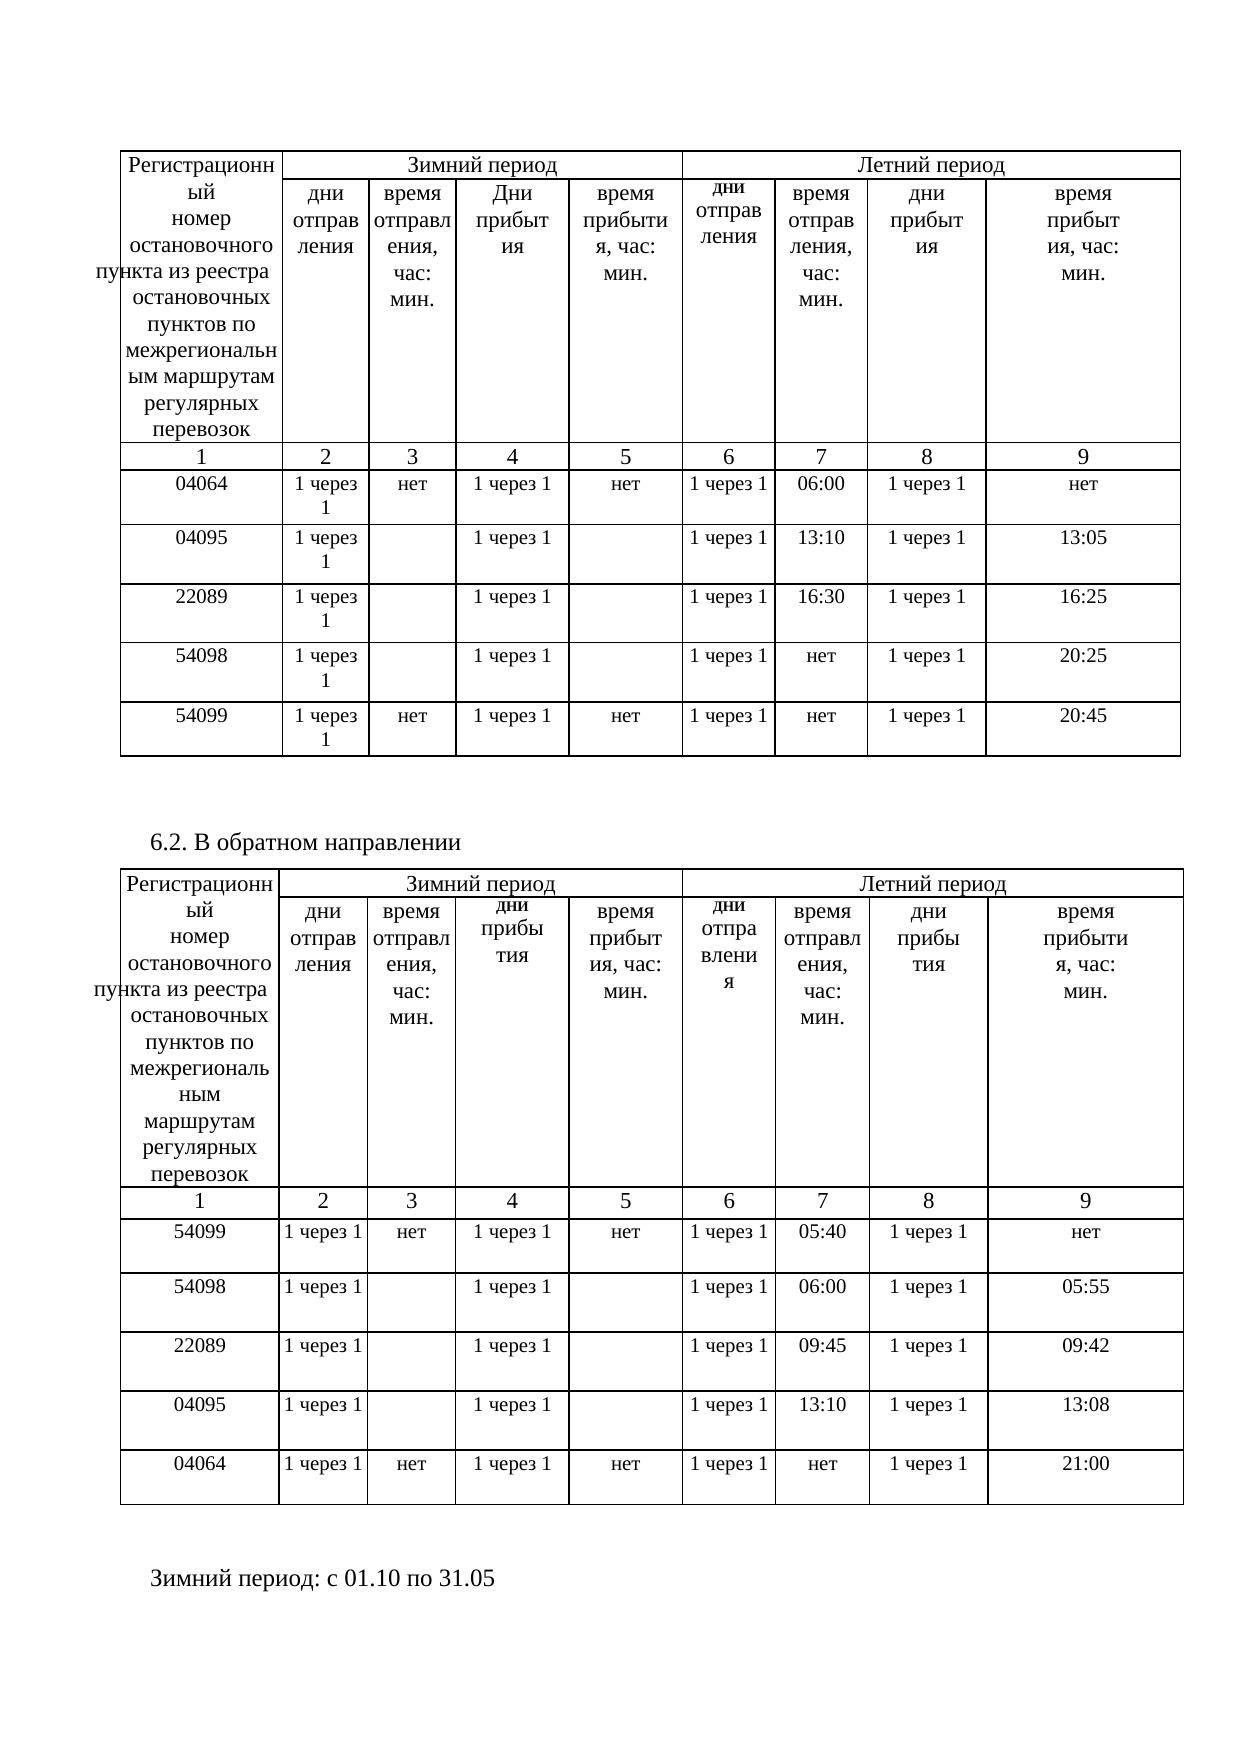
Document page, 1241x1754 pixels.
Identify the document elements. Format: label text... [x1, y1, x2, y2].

table_cell 9 [989, 1188, 1183, 1218]
table_cell Дни прибыт ия [457, 180, 568, 441]
table_cell 09:45 [776, 1333, 869, 1390]
table_cell 2 [283, 443, 368, 469]
table_cell 1 через 1 [870, 1451, 987, 1504]
table_cell нет [370, 703, 455, 755]
table_cell 1 через 1 [456, 1274, 568, 1331]
table_cell [370, 525, 455, 583]
table_cell [570, 525, 682, 583]
table_cell 1 через 1 [868, 585, 985, 642]
table_cell 54098 [121, 1274, 278, 1331]
text 6.2. В обратном направлении [150, 827, 1090, 856]
table_cell время прибыти я, час: мин. [989, 898, 1183, 1186]
table_cell 7 [776, 1188, 869, 1218]
table_cell 04064 [121, 471, 282, 524]
table_cell 04095 [121, 1392, 278, 1449]
table_header Зимний период [283, 152, 682, 178]
table_cell 13:10 [776, 525, 867, 583]
table_cell нет [368, 1220, 455, 1272]
table_cell 8 [870, 1188, 987, 1218]
table_cell 1 через 1 [683, 525, 774, 583]
table_cell 54098 [121, 643, 282, 701]
table_cell 04095 [121, 525, 282, 583]
table_cell ДНИ отпра влени я [683, 898, 775, 1186]
table_cell нет [570, 1451, 682, 1504]
table_cell ДНИ прибы тия [456, 898, 568, 1186]
table_header Летний период [683, 870, 1183, 896]
table_cell 16:25 [987, 585, 1180, 642]
table_cell 7 [776, 443, 867, 469]
table_cell 1 через 1 [280, 1274, 367, 1331]
table_cell 1 через 1 [683, 1274, 775, 1331]
table_cell 06:00 [776, 471, 867, 524]
table_cell нет [776, 703, 867, 755]
table_cell [570, 643, 682, 701]
table_cell 8 [868, 443, 985, 469]
table_cell нет [370, 471, 455, 524]
table_cell 1 через 1 [457, 585, 568, 642]
table_cell 1 через 1 [283, 525, 368, 583]
table_cell дни отправ ления [280, 898, 367, 1186]
table_header Регистрационный номер остановочного пункта из реестра остановочных пунктов по межрегиональным маршрутам регулярных перевозок [121, 152, 282, 441]
table_cell 1 через 1 [868, 525, 985, 583]
table_cell 54099 [121, 703, 282, 755]
table_cell 1 через 1 [283, 703, 368, 755]
table_cell [570, 1392, 682, 1449]
table_cell 22089 [121, 1333, 278, 1390]
table_cell 1 через 1 [456, 1220, 568, 1272]
table_cell нет [570, 471, 682, 524]
table_cell [368, 1392, 455, 1449]
table_cell 5 [570, 1188, 682, 1218]
table_cell время отправл ения, час: мин. [368, 898, 455, 1186]
table_cell время отправ ления, час: мин. [776, 180, 867, 441]
table_cell 3 [370, 443, 455, 469]
table_cell 1 через 1 [283, 471, 368, 524]
table_cell [570, 1274, 682, 1331]
table_cell 1 через 1 [283, 643, 368, 701]
table_cell 4 [456, 1188, 568, 1218]
table_cell нет [776, 643, 867, 701]
table_cell 22089 [121, 585, 282, 642]
table_cell нет [368, 1451, 455, 1504]
table_cell 1 через 1 [868, 703, 985, 755]
table_cell 1 через 1 [457, 525, 568, 583]
table_cell 1 через 1 [683, 1451, 775, 1504]
table_cell 05:55 [989, 1274, 1183, 1331]
table_cell 21:00 [989, 1451, 1183, 1504]
table_cell дни прибы тия [870, 898, 987, 1186]
table_cell 3 [368, 1188, 455, 1218]
table_cell нет [776, 1451, 869, 1504]
table_cell 1 через 1 [456, 1392, 568, 1449]
table_cell 1 через 1 [457, 643, 568, 701]
table_cell 1 [121, 443, 282, 469]
table_cell 1 через 1 [870, 1220, 987, 1272]
table_cell 1 через 1 [683, 585, 774, 642]
table_cell 1 через 1 [870, 1392, 987, 1449]
table_cell 1 через 1 [683, 643, 774, 701]
table_header Зимний период [280, 870, 682, 896]
table_cell время отправл ения, час: мин. [370, 180, 455, 441]
table_cell ДНИ отправ ления [683, 180, 774, 441]
table_cell 1 через 1 [280, 1392, 367, 1449]
table_cell 06:00 [776, 1274, 869, 1331]
table_cell 1 через 1 [683, 471, 774, 524]
text Зимний период: с 01.10 по 31.05 [150, 1563, 1090, 1592]
table_cell нет [570, 1220, 682, 1272]
table_cell 1 через 1 [870, 1333, 987, 1390]
table_cell [370, 643, 455, 701]
table_cell 2 [280, 1188, 367, 1218]
table_cell [370, 585, 455, 642]
table_cell 1 через 1 [280, 1451, 367, 1504]
table_cell время прибыт ия, час: мин. [987, 180, 1180, 441]
table_cell 6 [683, 443, 774, 469]
table_cell нет [987, 471, 1180, 524]
table_header Летний период [683, 152, 1180, 178]
table_cell 13:10 [776, 1392, 869, 1449]
table_cell [368, 1333, 455, 1390]
table_cell 1 через 1 [280, 1220, 367, 1272]
table_cell 1 через 1 [683, 1220, 775, 1272]
table_cell 13:08 [989, 1392, 1183, 1449]
table_cell [368, 1274, 455, 1331]
table_cell дни отправ ления [283, 180, 368, 441]
table_cell 1 через 1 [868, 471, 985, 524]
table_cell 1 через 1 [683, 703, 774, 755]
table_cell 1 через 1 [683, 1392, 775, 1449]
table_cell 20:45 [987, 703, 1180, 755]
table_cell дни прибыт ия [868, 180, 985, 441]
table_cell 13:05 [987, 525, 1180, 583]
table_cell 9 [987, 443, 1180, 469]
table_cell 1 [121, 1188, 278, 1218]
table_cell 1 через 1 [683, 1333, 775, 1390]
table_cell время прибыт ия, час: мин. [570, 898, 682, 1186]
table_cell 16:30 [776, 585, 867, 642]
table_cell [570, 1333, 682, 1390]
table_header Регистрационный номер остановочного пункта из реестра остановочных пунктов по межрегиональным маршрутам регулярных перевозок [121, 870, 278, 1186]
table_cell 09:42 [989, 1333, 1183, 1390]
table_cell 6 [683, 1188, 775, 1218]
table_cell время отправл ения, час: мин. [776, 898, 869, 1186]
table_cell [570, 585, 682, 642]
table_cell 1 через 1 [280, 1333, 367, 1390]
table_cell 54099 [121, 1220, 278, 1272]
table_cell 1 через 1 [870, 1274, 987, 1331]
table_cell 1 через 1 [457, 471, 568, 524]
table_cell 1 через 1 [457, 703, 568, 755]
table_cell 1 через 1 [283, 585, 368, 642]
table_cell 05:40 [776, 1220, 869, 1272]
table_cell 4 [457, 443, 568, 469]
table_cell 1 через 1 [456, 1451, 568, 1504]
table_cell 5 [570, 443, 682, 469]
table_cell 1 через 1 [868, 643, 985, 701]
table_cell 20:25 [987, 643, 1180, 701]
table_cell нет [989, 1220, 1183, 1272]
table_cell 04064 [121, 1451, 278, 1504]
table_cell время прибыти я, час: мин. [570, 180, 682, 441]
table_cell 1 через 1 [456, 1333, 568, 1390]
table_cell нет [570, 703, 682, 755]
